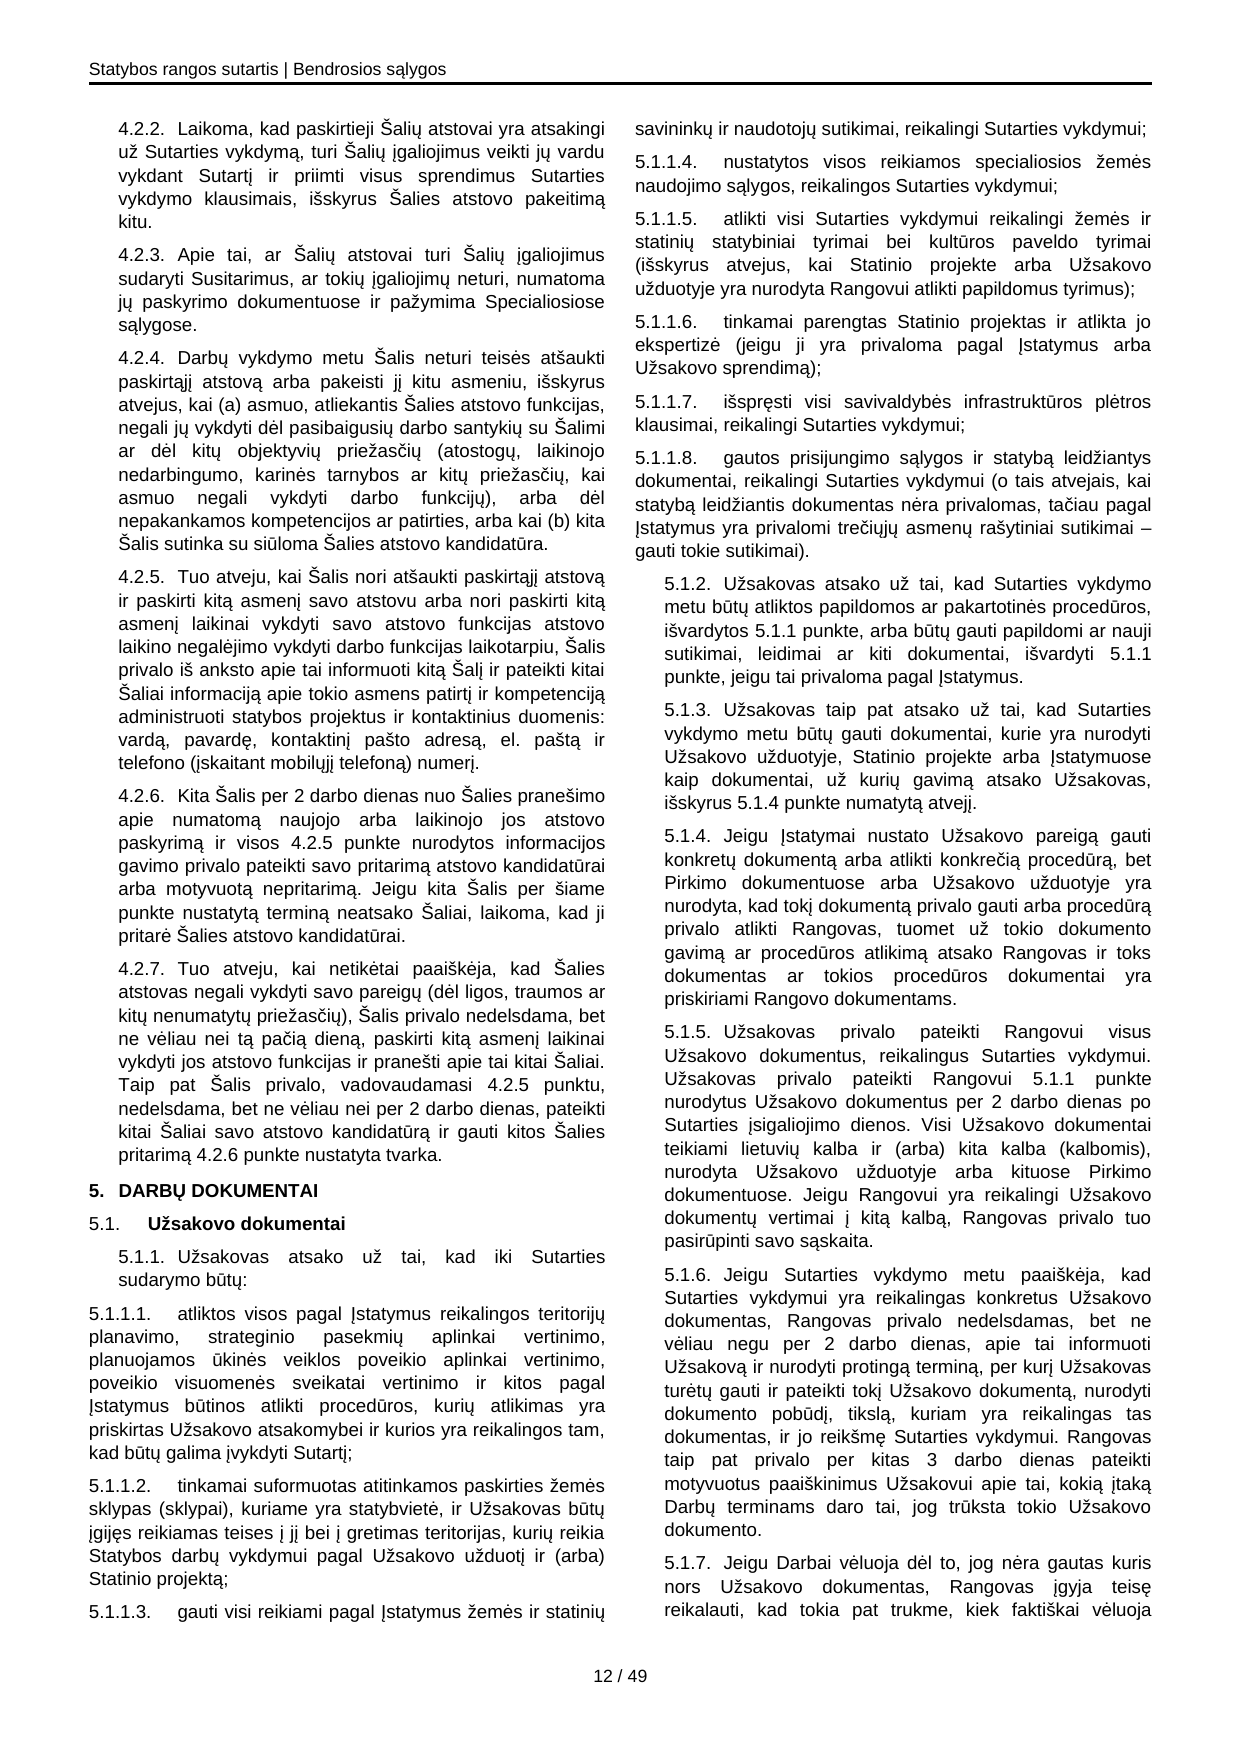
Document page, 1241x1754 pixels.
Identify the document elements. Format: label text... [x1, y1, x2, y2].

list Laikoma, kad paskirtieji Šalių atstovai yra atsakingi už Sutarties vykdymą, turi Šalių įgaliojimus veikti jų vardu vykdant Sutartį ir priimti visus sprendimus Sutarties vykdymo klausimais, išskyrus Šalies atstovo pakeitimą kitu. [118, 118, 605, 233]
list tinkamai suformuotas atitinkamos paskirties žemės sklypas (sklypai), kuriame yra statybvietė, ir Užsakovas būtų įgijęs reikiamas teises į jį bei į gretimas teritorijas, kurių reikia Statybos darbų vykdymui pagal Užsakovo užduotį ir (arba) Statinio projektą; [89, 1475, 605, 1589]
list gautos prisijungimo sąlygos ir statybą leidžiantys dokumentai, reikalingi Sutarties vykdymui (o tais atvejais, kai statybą leidžiantis dokumentas nėra privalomas, tačiau pagal Įstatymus yra privalomi trečiųjų asmenų rašytiniai sutikimai – gauti tokie sutikimai). [635, 447, 1152, 561]
list atliktos visos pagal Įstatymus reikalingos teritorijų planavimo, strateginio pasekmių aplinkai vertinimo, planuojamos ūkinės veiklos poveikio aplinkai vertinimo, poveikio visuomenės sveikatai vertinimo ir kitos pagal Įstatymus būtinos atlikti procedūros, kurių atlikimas yra priskirtas Užsakovo atsakomybei ir kurios yra reikalingos tam, kad būtų galima įvykdyti Sutartį; [89, 1302, 605, 1463]
subtitle Užsakovo dokumentai [89, 1213, 605, 1234]
list atlikti visi Sutarties vykdymui reikalingi žemės ir statinių statybiniai tyrimai bei kultūros paveldo tyrimai (išskyrus atvejus, kai Statinio projekte arba Užsakovo užduotyje yra nurodyta Rangovui atlikti papildomus tyrimus); [635, 208, 1152, 299]
list nustatytos visos reikiamos specialiosios žemės naudojimo sąlygos, reikalingos Sutarties vykdymui; [635, 151, 1152, 196]
list Kita Šalis per 2 darbo dienas nuo Šalies pranešimo apie numatomą naujojo arba laikinojo jos atstovo paskyrimą ir visos 4.2.5 punkte nurodytos informacijos gavimo privalo pateikti savo pritarimą atstovo kandidatūrai arba motyvuotą nepritarimą. Jeigu kita Šalis per šiame punkte nustatytą terminą neatsako Šaliai, laikoma, kad ji pritarė Šalies atstovo kandidatūrai. [118, 785, 605, 946]
list Tuo atveju, kai Šalis nori atšaukti paskirtąjį atstovą ir paskirti kitą asmenį savo atstovu arba nori paskirti kitą asmenį laikinai vykdyti savo atstovo funkcijas atstovo laikino negalėjimo vykdyti darbo funkcijas laikotarpiu, Šalis privalo iš anksto apie tai informuoti kitą Šalį ir pateikti kitai Šaliai informaciją apie tokio asmens patirtį ir kompetenciją administruoti statybos projektus ir kontaktinius duomenis: vardą, pavardę, kontaktinį pašto adresą, el. paštą ir telefono (įskaitant mobilųjį telefoną) numerį. [118, 566, 605, 774]
list Darbų vykdymo metu Šalis neturi teisės atšaukti paskirtąjį atstovą arba pakeisti jį kitu asmeniu, išskyrus atvejus, kai (a) asmuo, atliekantis Šalies atstovo funkcijas, negali jų vykdyti dėl pasibaigusių darbo santykių su Šalimi ar dėl kitų objektyvių priežasčių (atostogų, laikinojo nedarbingumo, karinės tarnybos ar kitų priežasčių, kai asmuo negali vykdyti darbo funkcijų), arba dėl nepakankamos kompetencijos ar patirties, arba kai (b) kita Šalis sutinka su siūloma Šalies atstovo kandidatūra. [118, 347, 605, 554]
list gauti visi reikiami pagal Įstatymus žemės ir statinių savininkų ir naudotojų sutikimai, reikalingi Sutarties vykdymui; [635, 118, 1152, 140]
list Jeigu Įstatymai nustato Užsakovo pareigą gauti konkretų dokumentą arba atlikti konkrečią procedūrą, bet Pirkimo dokumentuose arba Užsakovo užduotyje yra nurodyta, kad tokį dokumentą privalo gauti arba procedūrą privalo atlikti Rangovas, tuomet už tokio dokumento gavimą ar procedūros atlikimą atsako Rangovas ir toks dokumentas ar tokios procedūros dokumentai yra priskiriami Rangovo dokumentams. [664, 825, 1152, 1009]
list Apie tai, ar Šalių atstovai turi Šalių įgaliojimus sudaryti Susitarimus, ar tokių įgaliojimų neturi, numatoma jų paskyrimo dokumentuose ir pažymima Specialiosiose sąlygose. [118, 244, 605, 336]
list Tuo atveju, kai netikėtai paaiškėja, kad Šalies atstovas negali vykdyti savo pareigų (dėl ligos, traumos ar kitų nenumatytų priežasčių), Šalis privalo nedelsdama, bet ne vėliau nei tą pačią dieną, paskirti kitą asmenį laikinai vykdyti jos atstovo funkcijas ir pranešti apie tai kitai Šaliai. Taip pat Šalis privalo, vadovaudamasi 4.2.5 punktu, nedelsdama, bet ne vėliau nei per 2 darbo dienas, pateikti kitai Šaliai savo atstovo kandidatūrą ir gauti kitos Šalies pritarimą 4.2.6 punkte nustatyta tvarka. [118, 958, 605, 1165]
list Užsakovas atsako už tai, kad Sutarties vykdymo metu būtų atliktos papildomos ar pakartotinės procedūros, išvardytos 5.1.1 punkte, arba būtų gauti papildomi ar nauji sutikimai, leidimai ar kiti dokumentai, išvardyti 5.1.1 punkte, jeigu tai privaloma pagal Įstatymus. [664, 573, 1152, 687]
subtitle Darbų dokumentai [89, 1179, 605, 1201]
list Užsakovas taip pat atsako už tai, kad Sutarties vykdymo metu būtų gauti dokumentai, kurie yra nurodyti Užsakovo užduotyje, Statinio projekte arba Įstatymuose kaip dokumentai, už kurių gavimą atsako Užsakovas, išskyrus 5.1.4 punkte numatytą atvejį. [664, 699, 1152, 814]
list Užsakovas atsako už tai, kad iki Sutarties sudarymo būtų: [118, 1246, 605, 1291]
list gauti visi reikiami pagal Įstatymus žemės ir statinių savininkų ir naudotojų sutikimai, reikalingi Sutarties vykdymui; [89, 1601, 605, 1623]
list išspręsti visi savivaldybės infrastruktūros plėtros klausimai, reikalingi Sutarties vykdymui; [635, 390, 1152, 435]
list tinkamai parengtas Statinio projektas ir atlikta jo ekspertizė (jeigu ji yra privaloma pagal Įstatymus arba Užsakovo sprendimą); [635, 311, 1152, 379]
list Užsakovas privalo pateikti Rangovui visus Užsakovo dokumentus, reikalingus Sutarties vykdymui. Užsakovas privalo pateikti Rangovui 5.1.1 punkte nurodytus Užsakovo dokumentus per 2 darbo dienas po Sutarties įsigaliojimo dienos. Visi Užsakovo dokumentai teikiami lietuvių kalba ir (arba) kita kalba (kalbomis), nurodyta Užsakovo užduotyje arba kituose Pirkimo dokumentuose. Jeigu Rangovui yra reikalingi Užsakovo dokumentų vertimai į kitą kalbą, Rangovas privalo tuo pasirūpinti savo sąskaita. [664, 1021, 1152, 1252]
list Jeigu Sutarties vykdymo metu paaiškėja, kad Sutarties vykdymui yra reikalingas konkretus Užsakovo dokumentas, Rangovas privalo nedelsdamas, bet ne vėliau negu per 2 darbo dienas, apie tai informuoti Užsakovą ir nurodyti protingą terminą, per kurį Užsakovas turėtų gauti ir pateikti tokį Užsakovo dokumentą, nurodyti dokumento pobūdį, tikslą, kuriam yra reikalingas tas dokumentas, ir jo reikšmę Sutarties vykdymui. Rangovas taip pat privalo per kitas 3 darbo dienas pateikti motyvuotus paaiškinimus Užsakovui apie tai, kokią įtaką Darbų terminams daro tai, jog trūksta tokio Užsakovo dokumento. [664, 1263, 1152, 1541]
